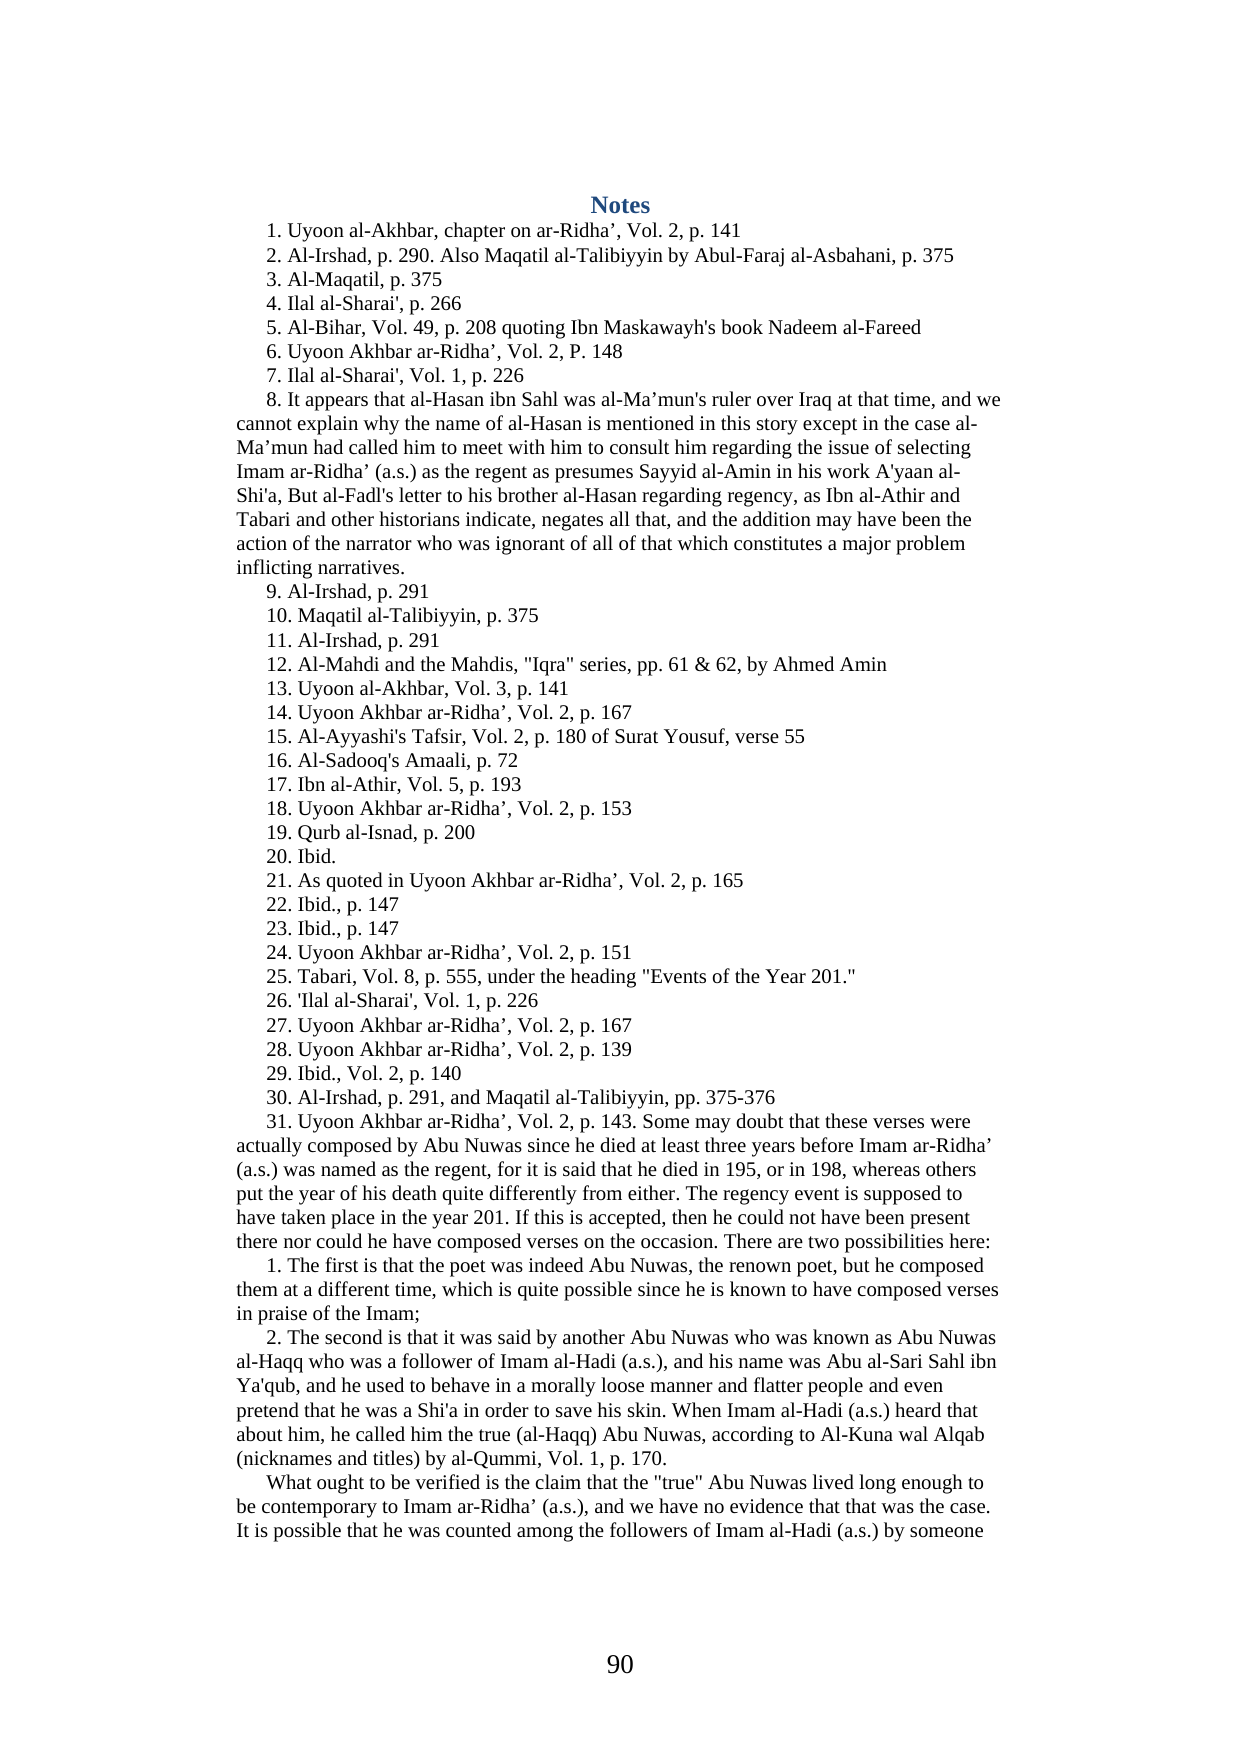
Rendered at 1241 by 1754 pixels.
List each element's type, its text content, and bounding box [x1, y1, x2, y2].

text 27. Uyoon Akhbar ar-Ridha’, Vol. 2, p. 167 [236, 1012, 1004, 1037]
text 18. Uyoon Akhbar ar-Ridha’, Vol. 2, p. 153 [236, 796, 1004, 820]
text 16. Al-Sadooq's Amaali, p. 72 [236, 748, 1004, 772]
text 7. Ilal al-Sharai', Vol. 1, p. 226 [236, 363, 1004, 387]
text 22. Ibid., p. 147 [236, 892, 1004, 916]
text 30. Al-Irshad, p. 291, and Maqatil al-Talibiyyin, pp. 375-376 [236, 1085, 1004, 1109]
text 9. Al-Irshad, p. 291 [236, 579, 1004, 603]
text 21. As quoted in Uyoon Akhbar ar-Ridha’, Vol. 2, p. 165 [236, 868, 1004, 892]
text 15. Al-Ayyashi's Tafsir, Vol. 2, p. 180 of Surat Yousuf, verse 55 [236, 724, 1004, 748]
text 20. Ibid. [236, 844, 1004, 868]
text 28. Uyoon Akhbar ar-Ridha’, Vol. 2, p. 139 [236, 1037, 1004, 1061]
text 6. Uyoon Akhbar ar-Ridha’, Vol. 2, P. 148 [236, 339, 1004, 363]
text 29. Ibid., Vol. 2, p. 140 [236, 1061, 1004, 1085]
text 4. Ilal al-Sharai', p. 266 [236, 291, 1004, 315]
text 17. Ibn al-Athir, Vol. 5, p. 193 [236, 772, 1004, 796]
text 23. Ibid., p. 147 [236, 916, 1004, 940]
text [236, 1470, 1004, 1542]
text 25. Tabari, Vol. 8, p. 555, under the heading "Events of the Year 201." [236, 964, 1004, 988]
text 12. Al-Mahdi and the Mahdis, "Iqra" series, pp. 61 & 62, by Ahmed Amin [236, 652, 1004, 676]
text 5. Al-Bihar, Vol. 49, p. 208 quoting Ibn Maskawayh's book Nadeem al-Fareed [236, 315, 1004, 339]
text 1. Uyoon al-Akhbar, chapter on ar-Ridha’, Vol. 2, p. 141 [236, 218, 1004, 242]
text 19. Qurb al-Isnad, p. 200 [236, 820, 1004, 844]
text 2. The second is that it was said by another Abu Nuwas who was known as Abu Nuwas al-Haqq who was a follower of Imam al-Hadi (a.s.), and his name was Abu al-Sari Sahl ibn Ya'qub, and he used to behave in a morally loose manner and flatter people and even pretend that he was a Shi'a in order to save his skin. When Imam al-Hadi (a.s.) heard that about him, he called him the true (al-Haqq) Abu Nuwas, according to Al-Kuna wal Alqab (nicknames and titles) by al-Qummi, Vol. 1, p. 170. [236, 1325, 1004, 1470]
text 14. Uyoon Akhbar ar-Ridha’, Vol. 2, p. 167 [236, 700, 1004, 724]
text 1. The first is that the poet was indeed Abu Nuwas, the renown poet, but he composed them at a different time, which is quite possible since he is known to have composed verses in praise of the Imam; [236, 1253, 1004, 1325]
text 10. Maqatil al-Talibiyyin, p. 375 [236, 603, 1004, 627]
text 31. Uyoon Akhbar ar-Ridha’, Vol. 2, p. 143. Some may doubt that these verses were actually composed by Abu Nuwas since he died at least three years before Imam ar-Ridha’ (a.s.) was named as the regent, for it is said that he died in 195, or in 198, whereas others put the year of his death quite differently from either. The regency event is supposed to have taken place in the year 201. If this is accepted, then he could not have been present there nor could he have composed verses on the occasion. There are two possibilities here: [236, 1109, 1004, 1253]
text 8. It appears that al-Hasan ibn Sahl was al-Ma’mun's ruler over Iraq at that time, and we cannot explain why the name of al-Hasan is mentioned in this story except in the case al-Ma’mun had called him to meet with him to consult him regarding the issue of selecting Imam ar-Ridha’ (a.s.) as the regent as presumes Sayyid al-Amin in his work A'yaan al-Shi'a, But al-Fadl's letter to his brother al-Hasan regarding regency, as Ibn al-Athir and Tabari and other historians indicate, negates all that, and the addition may have been the action of the narrator who was ignorant of all of that which constitutes a major problem inflicting narratives. [236, 387, 1004, 579]
text 2. Al-Irshad, p. 290. Also Maqatil al-Talibiyyin by Abul-Faraj al-Asbahani, p. 375 [236, 242, 1004, 267]
text 11. Al-Irshad, p. 291 [236, 627, 1004, 652]
text 13. Uyoon al-Akhbar, Vol. 3, p. 141 [236, 676, 1004, 700]
text 24. Uyoon Akhbar ar-Ridha’, Vol. 2, p. 151 [236, 940, 1004, 964]
text 3. Al-Maqatil, p. 375 [236, 267, 1004, 291]
text 26. 'Ilal al-Sharai', Vol. 1, p. 226 [236, 988, 1004, 1012]
subtitle Notes [236, 190, 1004, 218]
